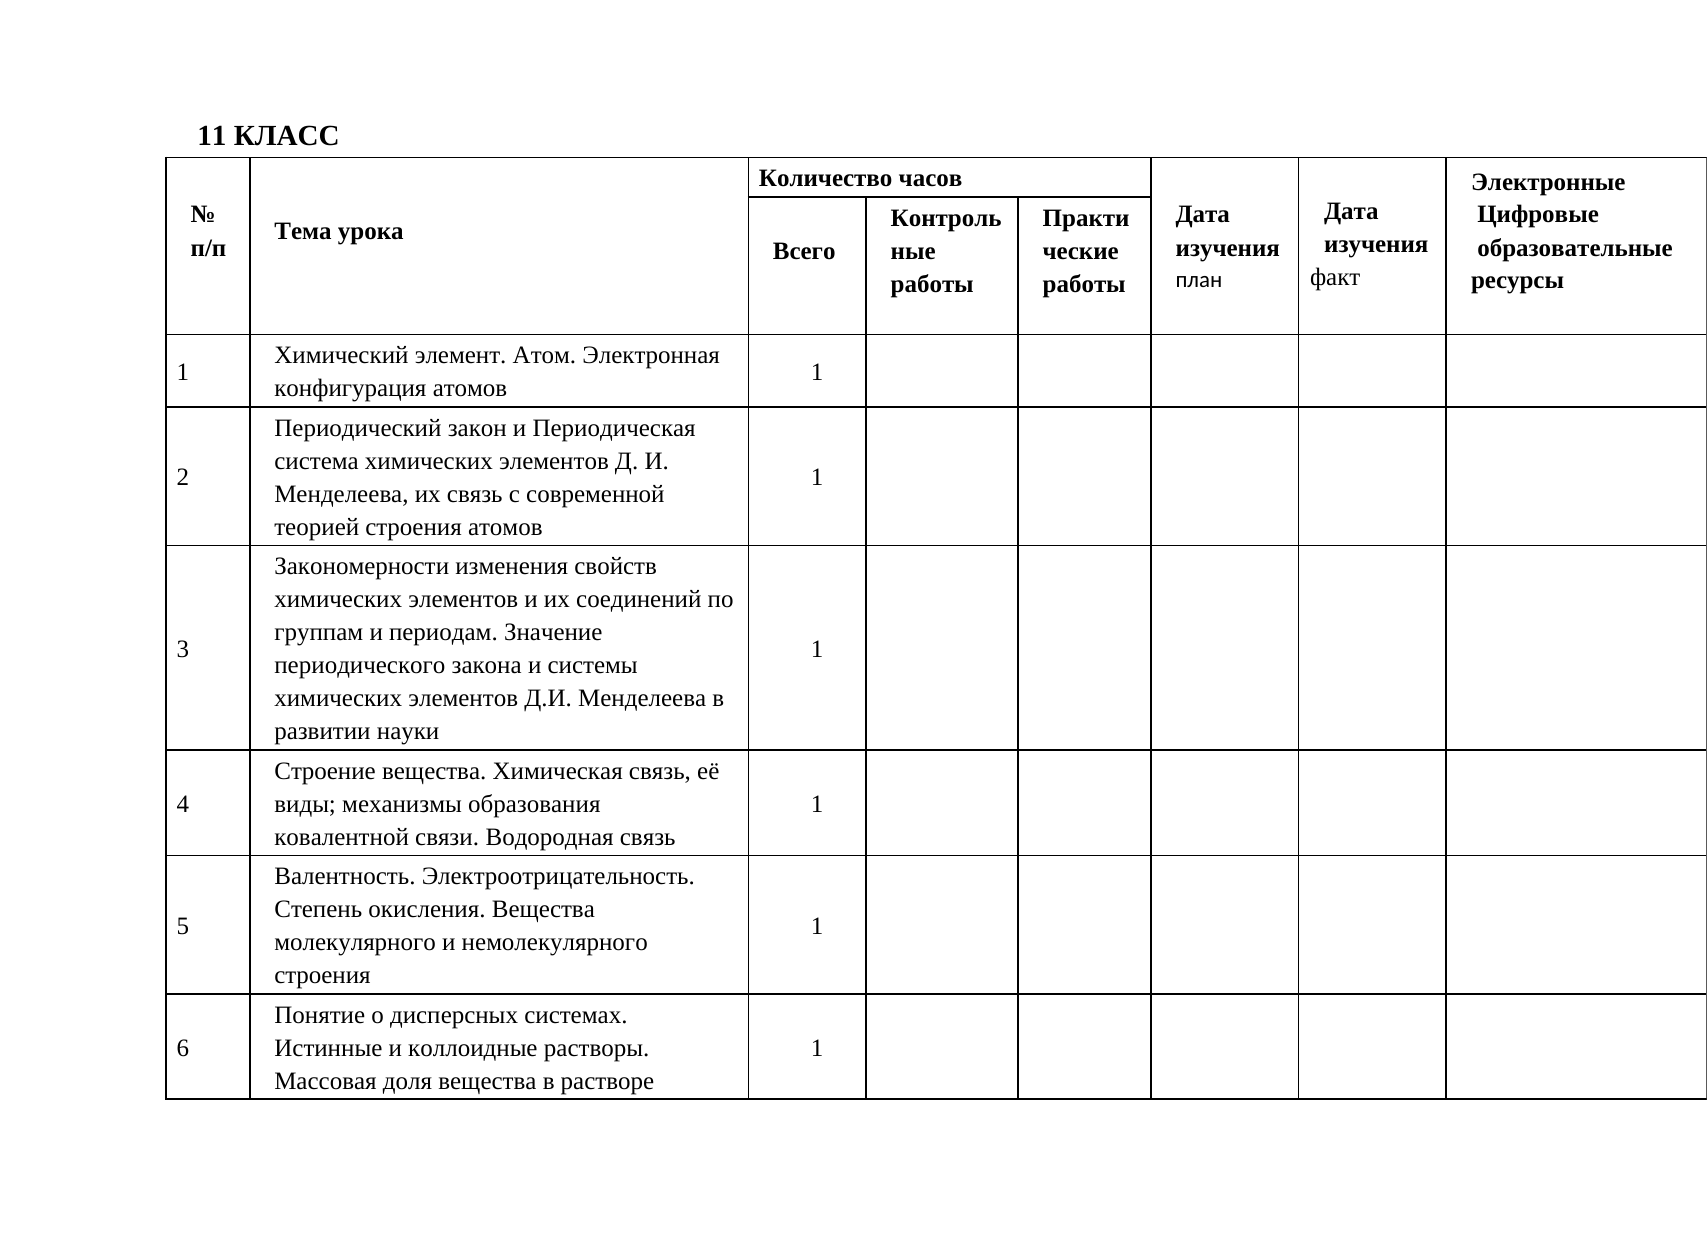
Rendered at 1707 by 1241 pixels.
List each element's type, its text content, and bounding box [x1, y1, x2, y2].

table_cell [1299, 995, 1445, 1098]
table_header Количество часов [749, 158, 1150, 196]
table_cell [1299, 335, 1445, 406]
table_cell 1 [749, 995, 865, 1098]
table_cell [867, 335, 1017, 406]
table_cell [867, 856, 1017, 993]
table_cell 1 [749, 408, 865, 544]
table_cell [1019, 995, 1150, 1098]
table_cell [1447, 335, 1706, 406]
table_cell [1019, 856, 1150, 993]
table_cell Закономерности изменения свойств химических элементов и их соединений по группам и периодам. Значение периодического закона и системы химических элементов Д.И. Менделеева в развитии науки [251, 546, 748, 749]
table_cell [1019, 335, 1150, 406]
table_cell 5 [167, 856, 249, 993]
table_cell [1447, 856, 1706, 993]
table_header Дата изучения план [1152, 158, 1298, 334]
table_cell [867, 408, 1017, 544]
table_cell [1152, 751, 1298, 854]
table_cell Контрольные работы [867, 198, 1017, 334]
table_header № п/п [167, 158, 249, 334]
table_cell 1 [167, 335, 249, 406]
table_cell [1299, 408, 1445, 544]
table_cell 1 [749, 335, 865, 406]
table_cell Химический элемент. Атом. Электронная конфигурация атомов [251, 335, 748, 406]
table_cell 1 [749, 856, 865, 993]
table_cell [1299, 751, 1445, 854]
table_cell 3 [167, 546, 249, 749]
table_cell [1019, 546, 1150, 749]
table_cell [1299, 546, 1445, 749]
table_cell [1152, 546, 1298, 749]
table_cell [1152, 408, 1298, 544]
table_cell Периодический закон и Периодическая система химических элементов Д. И. Менделеева, их связь с современной теорией строения атомов [251, 408, 748, 544]
table_cell [1152, 856, 1298, 993]
table_cell [867, 751, 1017, 854]
table_header Электронные Цифровые образовательные ресурсы [1447, 158, 1706, 334]
table_cell [1447, 408, 1706, 544]
table_cell [1299, 856, 1445, 993]
table_header Дата изучения факт [1299, 158, 1445, 334]
table_cell [1447, 751, 1706, 854]
table_cell Понятие о дисперсных системах. Истинные и коллоидные растворы. Массовая доля вещества в растворе [251, 995, 748, 1098]
table_cell Строение вещества. Химическая связь, её виды; механизмы образования ковалентной связи. Водородная связь [251, 751, 748, 854]
table_cell Всего [749, 198, 865, 334]
table_cell [867, 546, 1017, 749]
table_cell [1152, 995, 1298, 1098]
table_cell Практические работы [1019, 198, 1150, 334]
table_cell [1019, 751, 1150, 854]
table_cell [867, 995, 1017, 1098]
text 11 КЛАСС [190, 118, 1618, 152]
table_cell [1152, 335, 1298, 406]
table_cell 1 [749, 546, 865, 749]
table_cell 4 [167, 751, 249, 854]
table_cell Валентность. Электроотрицательность. Степень окисления. Вещества молекулярного и немолекулярного строения [251, 856, 748, 993]
table_cell 6 [167, 995, 249, 1098]
table_cell 1 [749, 751, 865, 854]
table_cell [1019, 408, 1150, 544]
table_cell [1447, 546, 1706, 749]
table_header Тема урока [251, 158, 748, 334]
table_cell 2 [167, 408, 249, 544]
table_cell [1447, 995, 1706, 1098]
